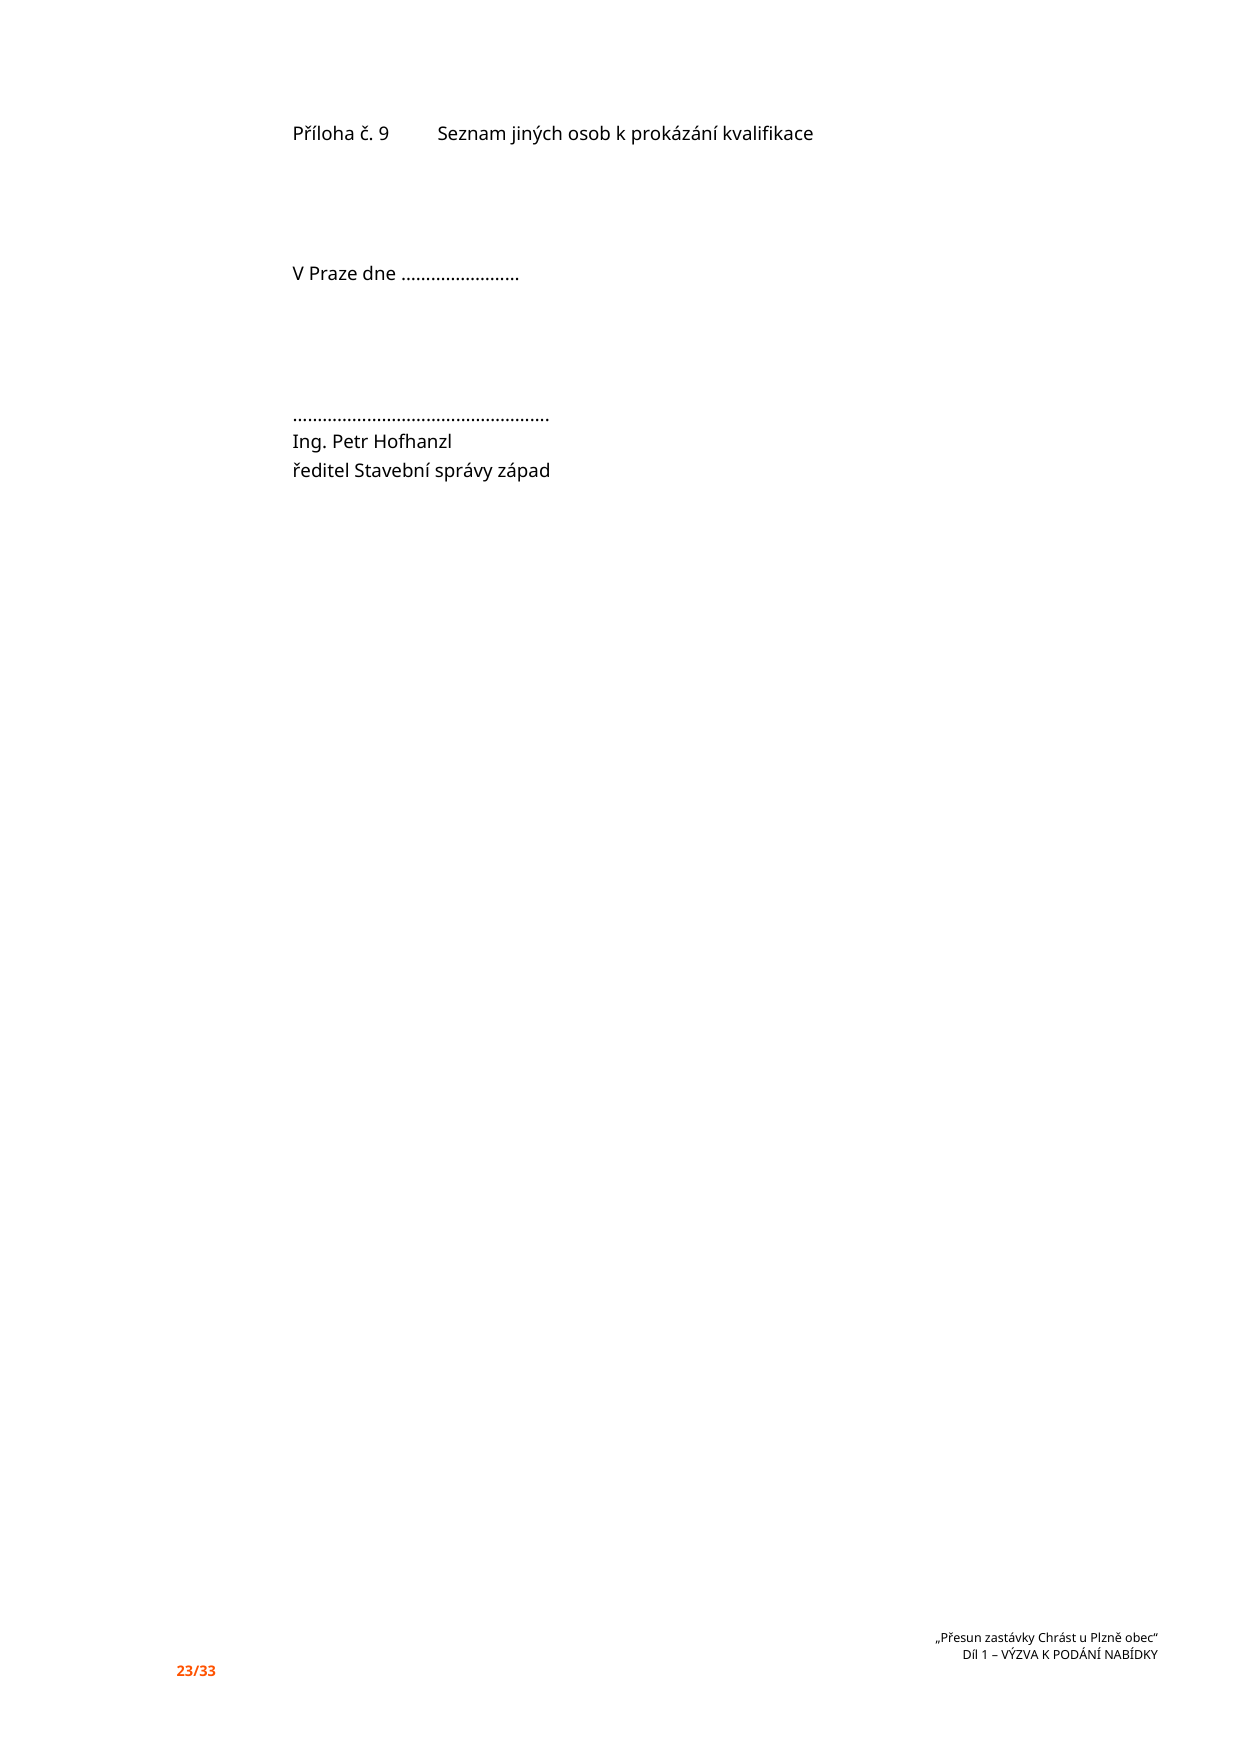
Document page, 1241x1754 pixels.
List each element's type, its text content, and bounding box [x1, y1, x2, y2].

text ……………………………………………. [292, 401, 1122, 426]
text V Praze dne …………………… [292, 261, 1122, 286]
text Příloha č. 9 Seznam jiných osob k prokázání kvalifikace [292, 121, 1122, 146]
text ředitel Stavební správy západ [292, 457, 1122, 482]
text Ing. Petr Hofhanzl [292, 429, 1122, 454]
